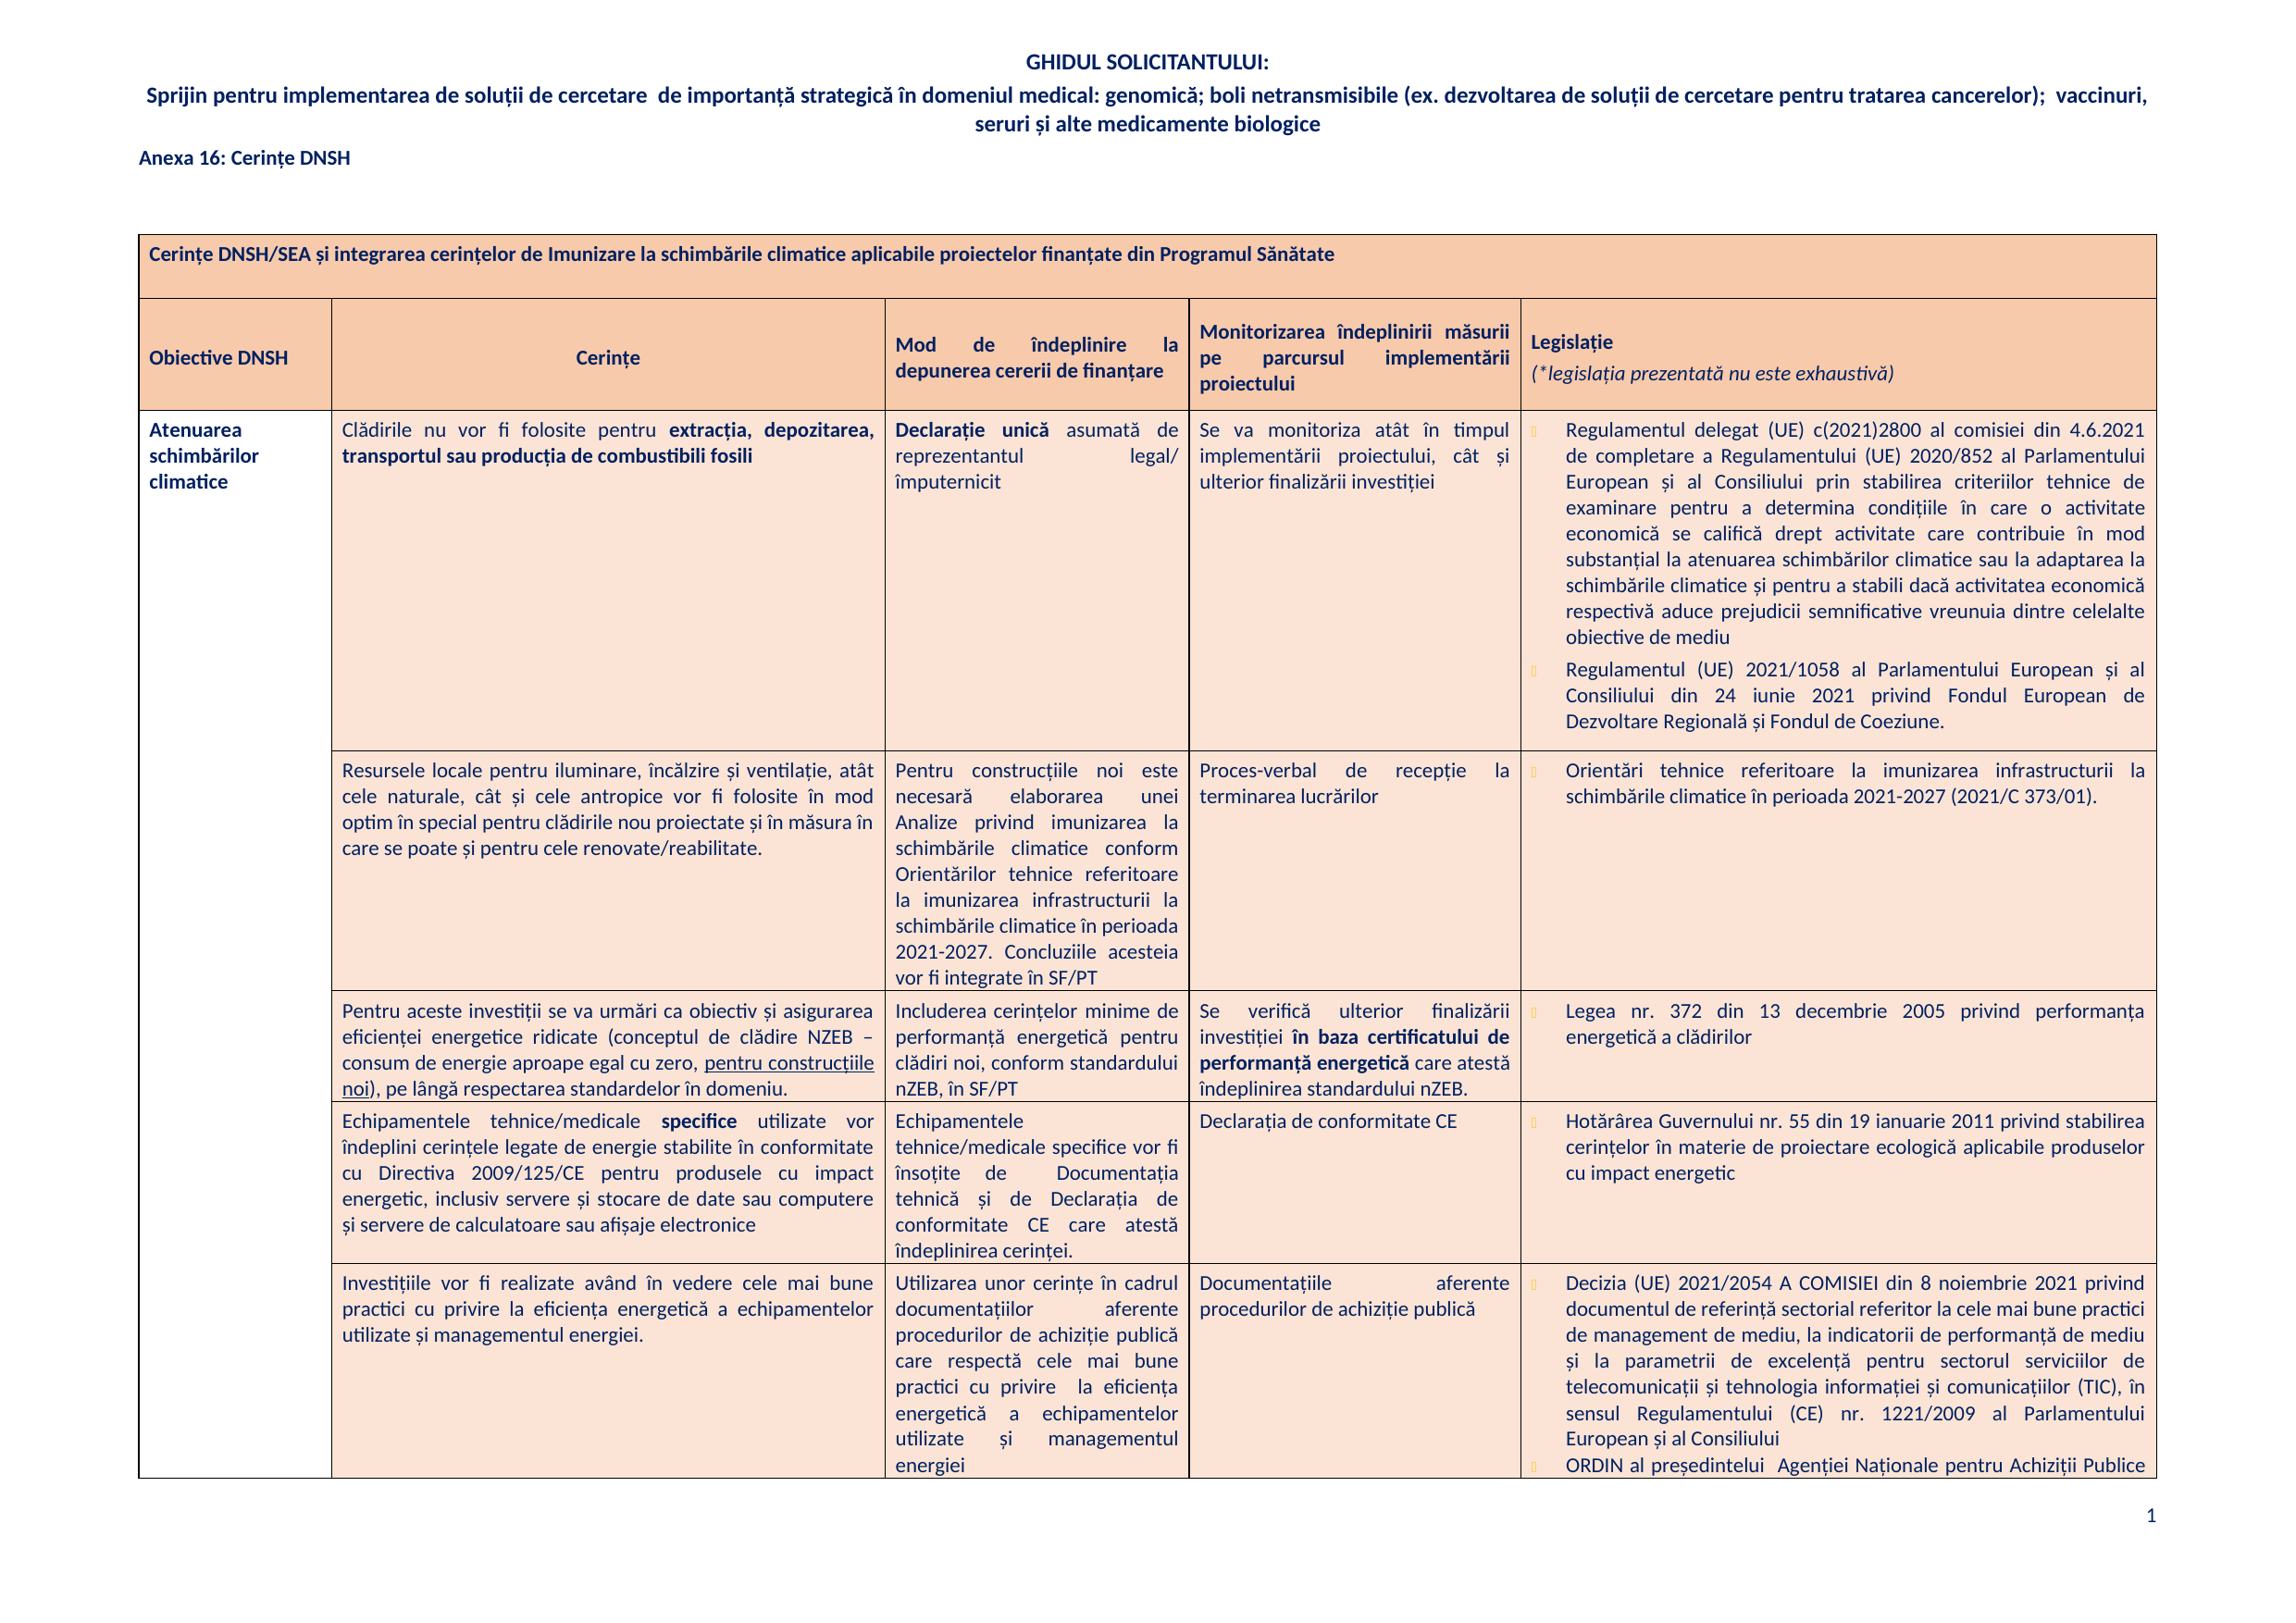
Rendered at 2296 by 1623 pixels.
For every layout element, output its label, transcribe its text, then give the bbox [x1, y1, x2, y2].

table_cell Atenuarea schimbărilor climatice [140, 411, 331, 1478]
table_cell Se verifică ulterior finalizării investiției în baza certificatului de performanță energetică care atestă îndeplinirea standardului nZEB. [1190, 991, 1520, 1101]
table_cell Echipamentele tehnice/medicale specifice utilizate vor îndeplini cerințele legate de energie stabilite în conformitate cu Directiva 2009/125/CE pentru produsele cu impact energetic, inclusiv servere și stocare de date sau computere și servere de calculatoare sau afișaje electronice [332, 1102, 885, 1263]
table_cell Proces-verbal de recepție la terminarea lucrărilor [1190, 751, 1520, 990]
table_cell Includerea cerințelor minime de performanță energetică pentru clădiri noi, conform standardului nZEB, în SF/PT [886, 991, 1188, 1101]
table_cell Obiective DNSH [140, 299, 331, 410]
table_header Cerințe DNSH/SEA și integrarea cerințelor de Imunizare la schimbările climatice aplicabile proiectelor finanțate din Programul Sănătate [140, 235, 2156, 298]
table_cell Declarație unică asumată de reprezentantul legal/ împuternicit [886, 411, 1188, 750]
table_cell Pentru aceste investiții se va urmări ca obiectiv și asigurarea eficienței energetice ridicate (conceptul de clădire NZEB – consum de energie aproape egal cu zero, pentru construcțiile noi), pe lângă respectarea standardelor în domeniu. [332, 991, 885, 1101]
table_cell Declarația de conformitate CE [1190, 1102, 1520, 1263]
table_cell Clădirile nu vor fi folosite pentru extracția, depozitarea, transportul sau producția de combustibili fosili [332, 411, 885, 750]
table_cell Resursele locale pentru iluminare, încălzire și ventilație, atât cele naturale, cât și cele antropice vor fi folosite în mod optim în special pentru clădirile nou proiectate și în măsura în care se poate și pentru cele renovate/reabilitate. [332, 751, 885, 990]
table_cell Pentru construcțiile noi este necesară elaborarea unei Analize privind imunizarea la schimbările climatice conform Orientărilor tehnice referitoare la imunizarea infrastructurii la schimbările climatice în perioada 2021-2027. Concluziile acesteia vor fi integrate în SF/PT [886, 751, 1188, 990]
table_cell Mod de îndeplinire la depunerea cererii de finanțare [886, 299, 1188, 410]
table_cell Legea nr. 372 din 13 decembrie 2005 privind performanța energetică a clădirilor [1521, 991, 2156, 1101]
subtitle Anexa 16: Cerințe DNSH [139, 144, 2156, 170]
table_cell Monitorizarea îndeplinirii măsurii pe parcursul implementării proiectului [1190, 299, 1520, 410]
table_cell Legislație (*legislația prezentată nu este exhaustivă) [1521, 299, 2156, 410]
table_cell Orientări tehnice referitoare la imunizarea infrastructurii la schimbările climatice în perioada 2021-2027 (2021/C 373/01). [1521, 751, 2156, 990]
table_cell Echipamentele tehnice/medicale specifice vor fi însoțite de Documentația tehnică și de Declarația de conformitate CE care atestă îndeplinirea cerinței. [886, 1102, 1188, 1263]
table_cell Documentațiile aferente procedurilor de achiziție publică [1190, 1264, 1520, 1478]
table_cell Regulamentul delegat (UE) c(2021)2800 al comisiei din 4.6.2021 de completare a Regulamentului (UE) 2020/852 al Parlamentului European și al Consiliului prin stabilirea criteriilor tehnice de examinare pentru a determina condițiile în care o activitate economică se califică drept activitate care contribuie în mod substanțial la atenuarea schimbărilor climatice sau la adaptarea la schimbările climatice și pentru a stabili dacă activitatea economică respectivă aduce prejudicii semnificative vreunuia dintre celelalte obiective de mediu Regulamentul (UE) 2021/1058 al Parlamentului European și al Consiliului din 24 iunie 2021 privind Fondul European de Dezvoltare Regională și Fondul de Coeziune. [1521, 411, 2156, 750]
table_cell Se va monitoriza atât în timpul implementării proiectului, cât și ulterior finalizării investiției [1190, 411, 1520, 750]
table_cell Hotărârea Guvernului nr. 55 din 19 ianuarie 2011 privind stabilirea cerințelor în materie de proiectare ecologică aplicabile produselor cu impact energetic [1521, 1102, 2156, 1263]
table_cell Cerințe [332, 299, 885, 410]
